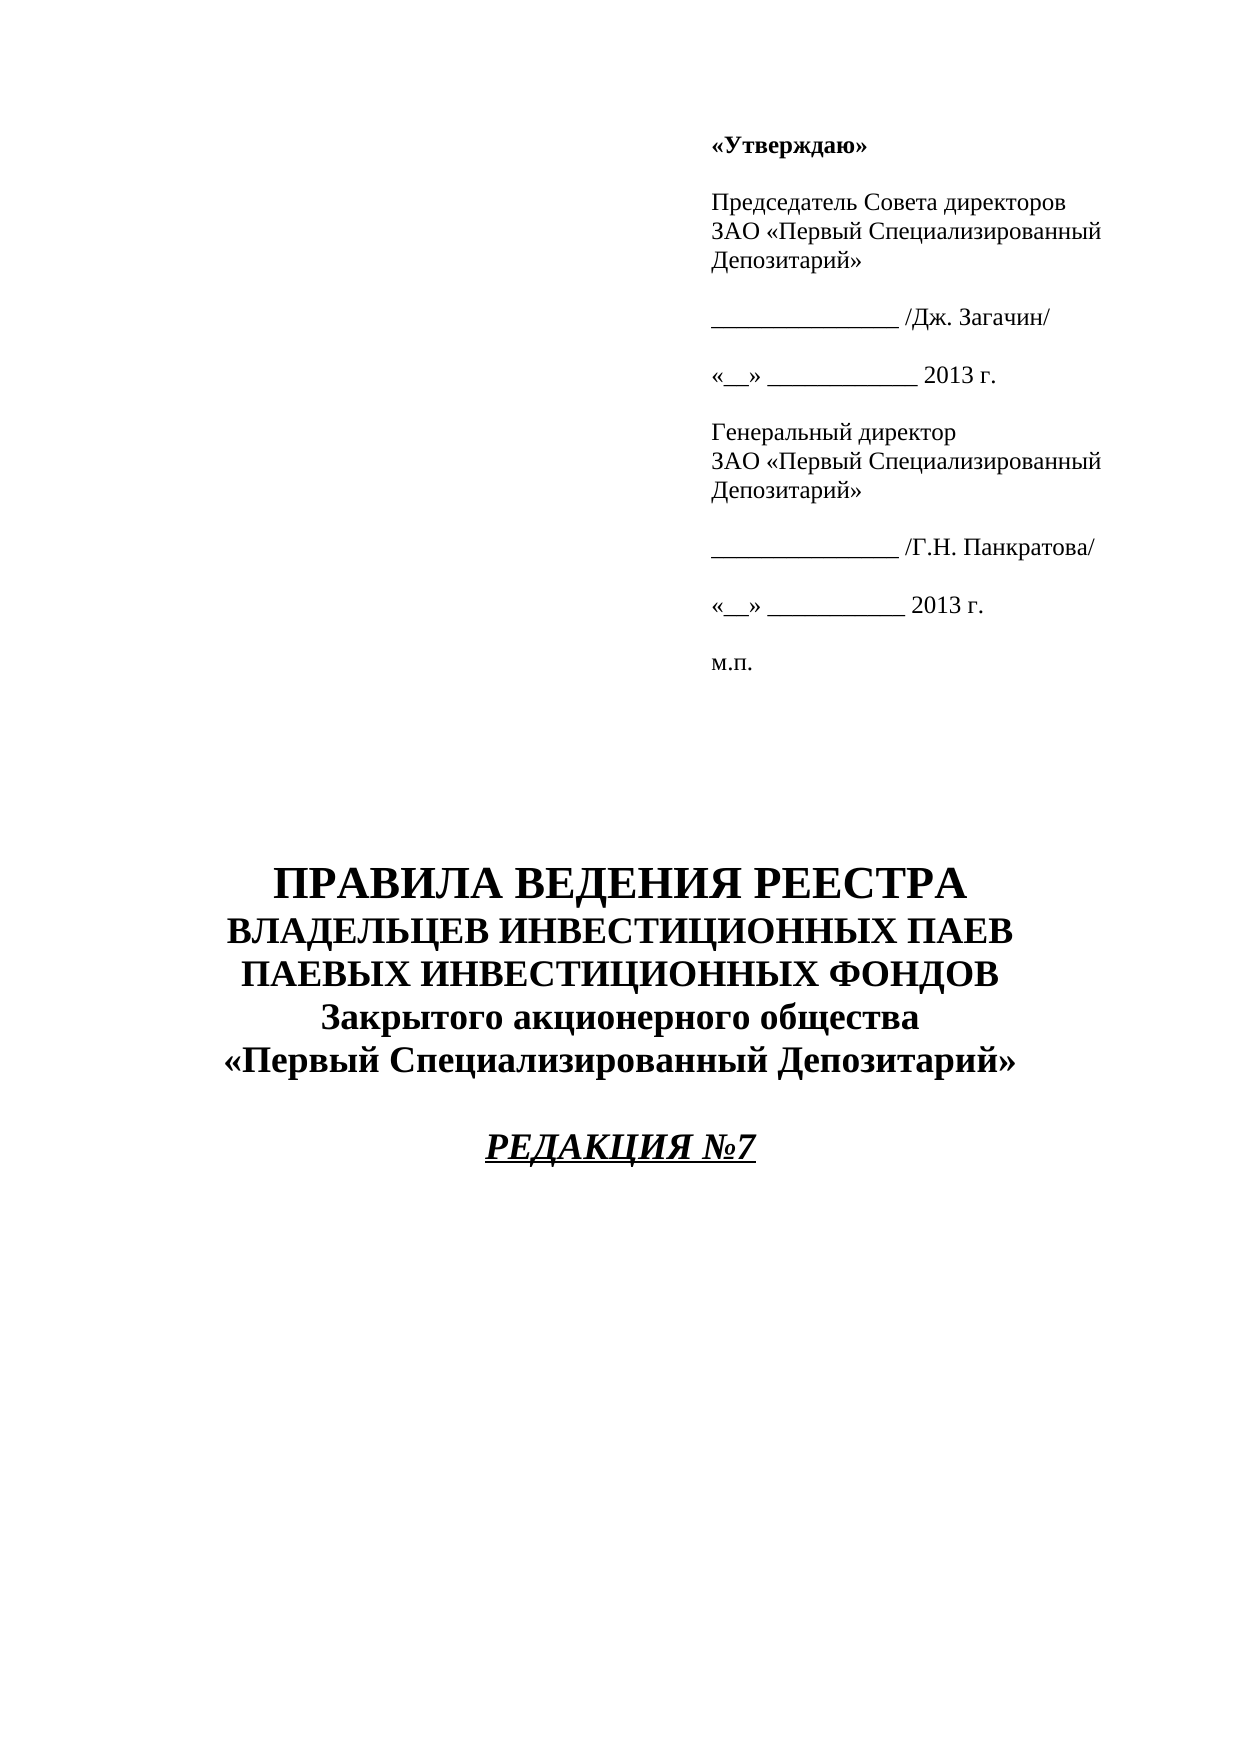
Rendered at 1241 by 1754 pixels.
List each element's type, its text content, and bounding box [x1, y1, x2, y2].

text Генеральный директор [711, 417, 1110, 446]
text м.п. [711, 647, 1110, 676]
text ВЛАДЕЛЬЦЕВ ИНВЕСТИЦИОННЫХ ПАЕВ [130, 908, 1110, 952]
text _______________ /Дж. Загачин/ [711, 302, 1110, 331]
text «__» ___________ 2013 г. [711, 590, 1110, 647]
text ЗАО «Первый Специализированный Депозитарий» [711, 446, 1110, 504]
text «Первый Специализированный Депозитарий» [130, 1038, 1110, 1081]
text Председатель Совета директоров [711, 187, 1110, 216]
text ЗАО «Первый Специализированный Депозитарий» [711, 216, 1110, 274]
subtitle ПРАВИЛА ВЕДЕНИЯ РЕЕСТРА [130, 856, 1110, 908]
text Закрытого акционерного общества [130, 995, 1110, 1038]
subtitle РЕДАКЦИЯ №7 [130, 1124, 1110, 1167]
text ПАЕВЫХ ИНВЕСТИЦИОННЫХ ФОНДОВ [130, 952, 1110, 995]
text «Утверждаю» [711, 130, 1110, 159]
text _______________ /Г.Н. Панкратова/ [711, 532, 1110, 561]
text «__» ____________ 2013 г. [711, 360, 1110, 389]
